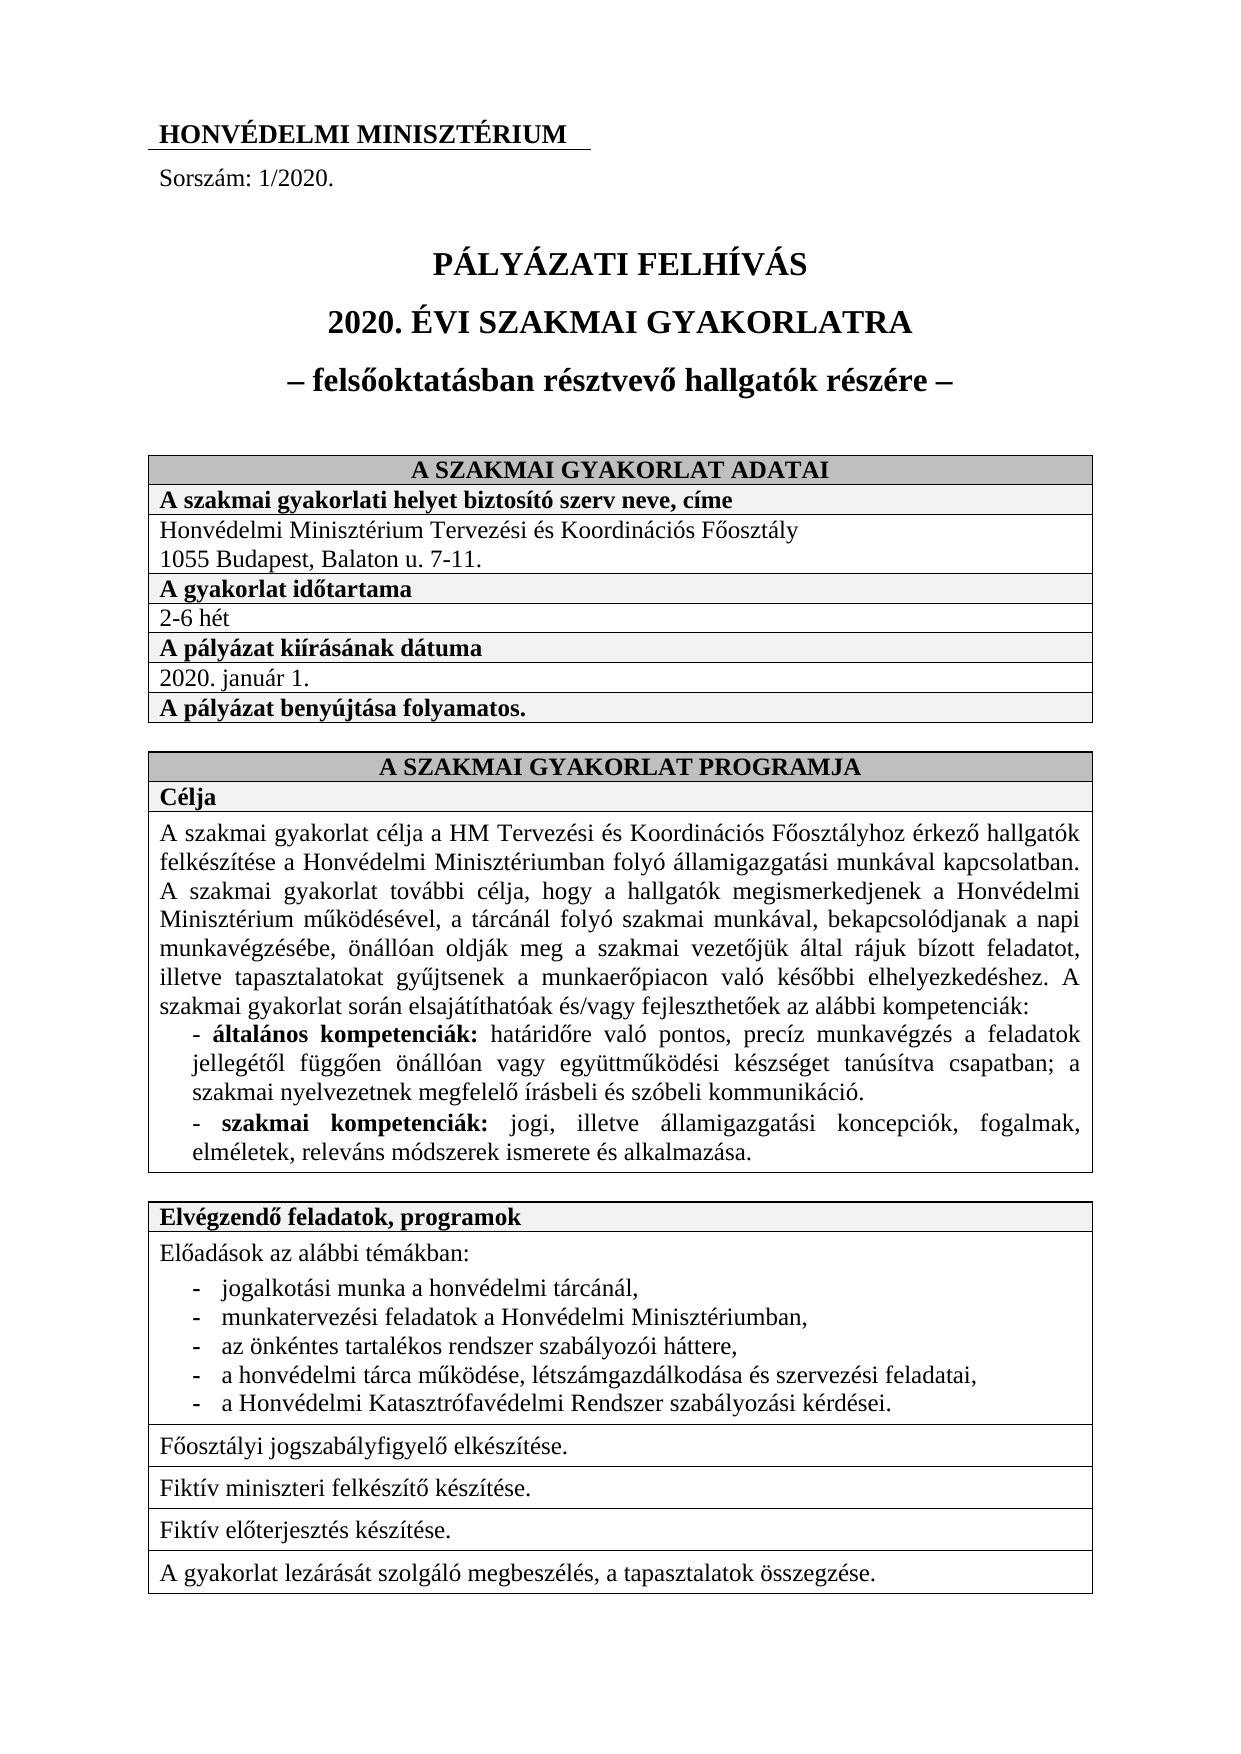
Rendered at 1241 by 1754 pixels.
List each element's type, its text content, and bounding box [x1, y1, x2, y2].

text 2020. ÉVI SZAKMAI GYAKORLATRA [148, 302, 1093, 341]
table_cell 2-6 hét [149, 604, 1092, 632]
table_cell Célja [149, 782, 1092, 811]
table_cell Fiktív miniszteri felkészítő készítése. [149, 1467, 1092, 1508]
table_cell 2020. január 1. [149, 663, 1092, 692]
table_cell A pályázat kiírásának dátuma [149, 633, 1092, 662]
table_cell Honvédelmi Minisztérium Tervezési és Koordinációs Főosztály 1055 Budapest, Balaton u. 7-11. [149, 515, 1092, 573]
table_header HONVÉDELMI MINISZTÉRIUM [148, 118, 591, 149]
table_cell Előadások az alábbi témákban: jogalkotási munka a honvédelmi tárcánál, munkatervezési feladatok a Honvédelmi Minisztériumban, az önkéntes tartalékos rendszer szabályozói háttere, a honvédelmi tárca működése, létszámgazdálkodása és szervezési feladatai, a Honvédelmi Katasztrófavédelmi Rendszer szabályozási kérdései. [149, 1232, 1092, 1423]
table_cell A szakmai gyakorlat célja a HM Tervezési és Koordinációs Főosztályhoz érkező hallgatók felkészítése a Honvédelmi Minisztériumban folyó államigazgatási munkával kapcsolatban. A szakmai gyakorlat további célja, hogy a hallgatók megismerkedjenek a Honvédelmi Minisztérium működésével, a tárcánál folyó szakmai munkával, bekapcsolódjanak a napi munkavégzésébe, önállóan oldják meg a szakmai vezetőjük által rájuk bízott feladatot, illetve tapasztalatokat gyűjtsenek a munkaerőpiacon való későbbi elhelyezkedéshez. A szakmai gyakorlat során elsajátíthatóak és/vagy fejleszthetőek az alábbi kompetenciák: - általános kompetenciák: határidőre való pontos, precíz munkavégzés a feladatok jellegétől függően önállóan vagy együttműködési készséget tanúsítva csapatban; a szakmai nyelvezetnek megfelelő írásbeli és szóbeli kommunikáció. - szakmai kompetenciák: jogi, illetve államigazgatási koncepciók, fogalmak, elméletek, releváns módszerek ismerete és alkalmazása. [149, 812, 1092, 1172]
table_cell A pályázat benyújtása folyamatos. [149, 693, 1092, 722]
table_header A SZAKMAI GYAKORLAT PROGRAMJA [149, 753, 1092, 781]
table_cell Sorszám: 1/2020. [148, 150, 591, 192]
table_header Elvégzendő feladatok, programok [149, 1203, 1092, 1231]
table_cell Főosztályi jogszabályfigyelő elkészítése. [149, 1425, 1092, 1466]
text – felsőoktatásban résztvevő hallgatók részére – [148, 360, 1093, 399]
table_cell A szakmai gyakorlati helyet biztosító szerv neve, címe [149, 485, 1092, 514]
table_cell A gyakorlat időtartama [149, 574, 1092, 602]
table_header A SZAKMAI GYAKORLAT ADATAI [149, 456, 1092, 484]
table_cell Fiktív előterjesztés készítése. [149, 1509, 1092, 1550]
text PÁLYÁZATI FELHÍVÁS [148, 244, 1093, 283]
table_cell A gyakorlat lezárását szolgáló megbeszélés, a tapasztalatok összegzése. [149, 1551, 1092, 1593]
